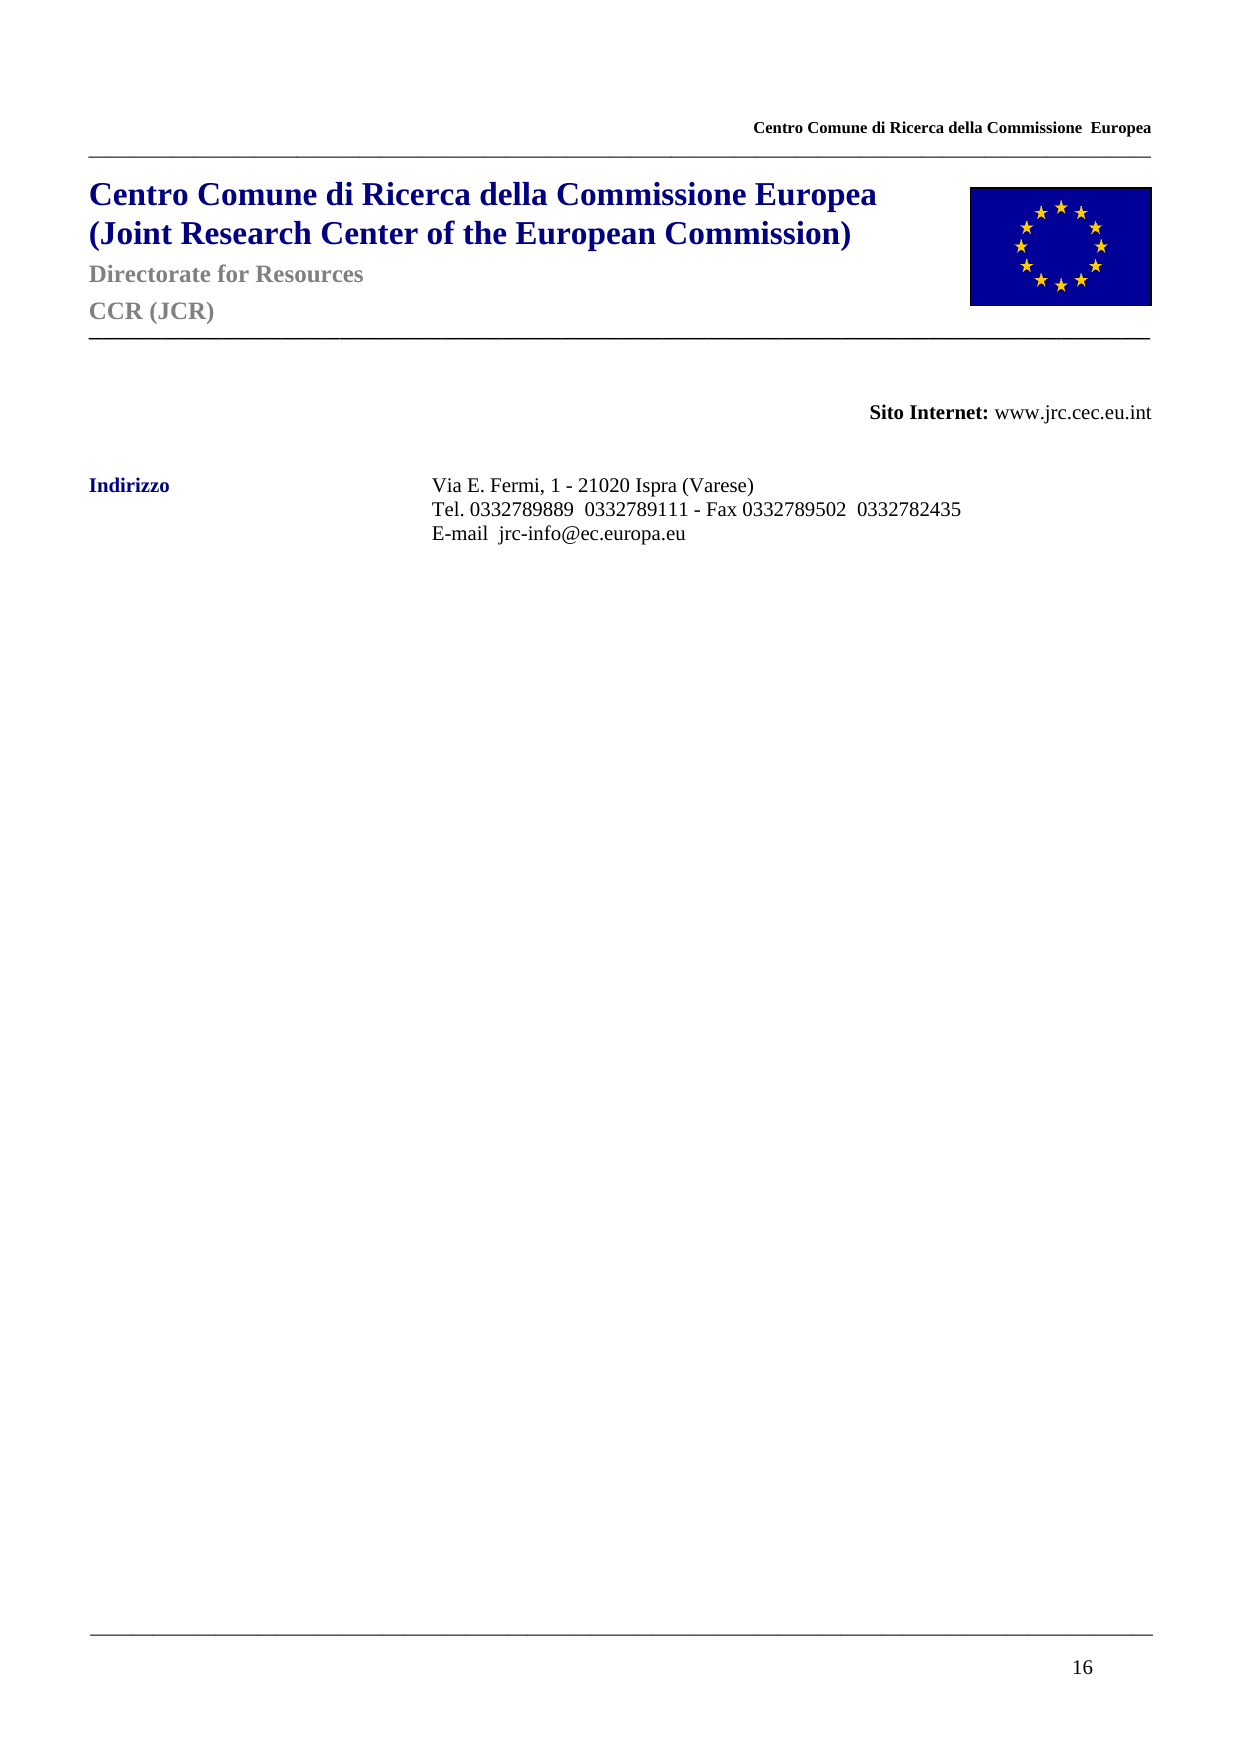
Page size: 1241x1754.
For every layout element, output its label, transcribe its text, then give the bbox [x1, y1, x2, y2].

picture [971, 189, 1150, 305]
text (Joint Research Center of the European Commission) [89, 213, 970, 251]
text CCR (JCR) [89, 296, 1152, 325]
subtitle Centro Comune di Ricerca della Commissione Europea [89, 175, 1152, 213]
text Centro Comune di Ricerca della Commissione Europea [89, 118, 1152, 137]
text Tel. 0332789889 0332789111 - Fax 0332789502 0332782435 [89, 497, 1152, 521]
text Indirizzo Via E. Fermi, 1 - 21020 Ispra (Varese) [89, 473, 1152, 497]
text Directorate for Resources [89, 259, 970, 288]
text E-mail jrc-info@ec.europa.eu [89, 521, 1152, 545]
text Sito Internet: www.jrc.cec.eu.int [89, 399, 1152, 424]
text ──────────────────────────────────────────────────────────────────────── [89, 326, 1152, 350]
